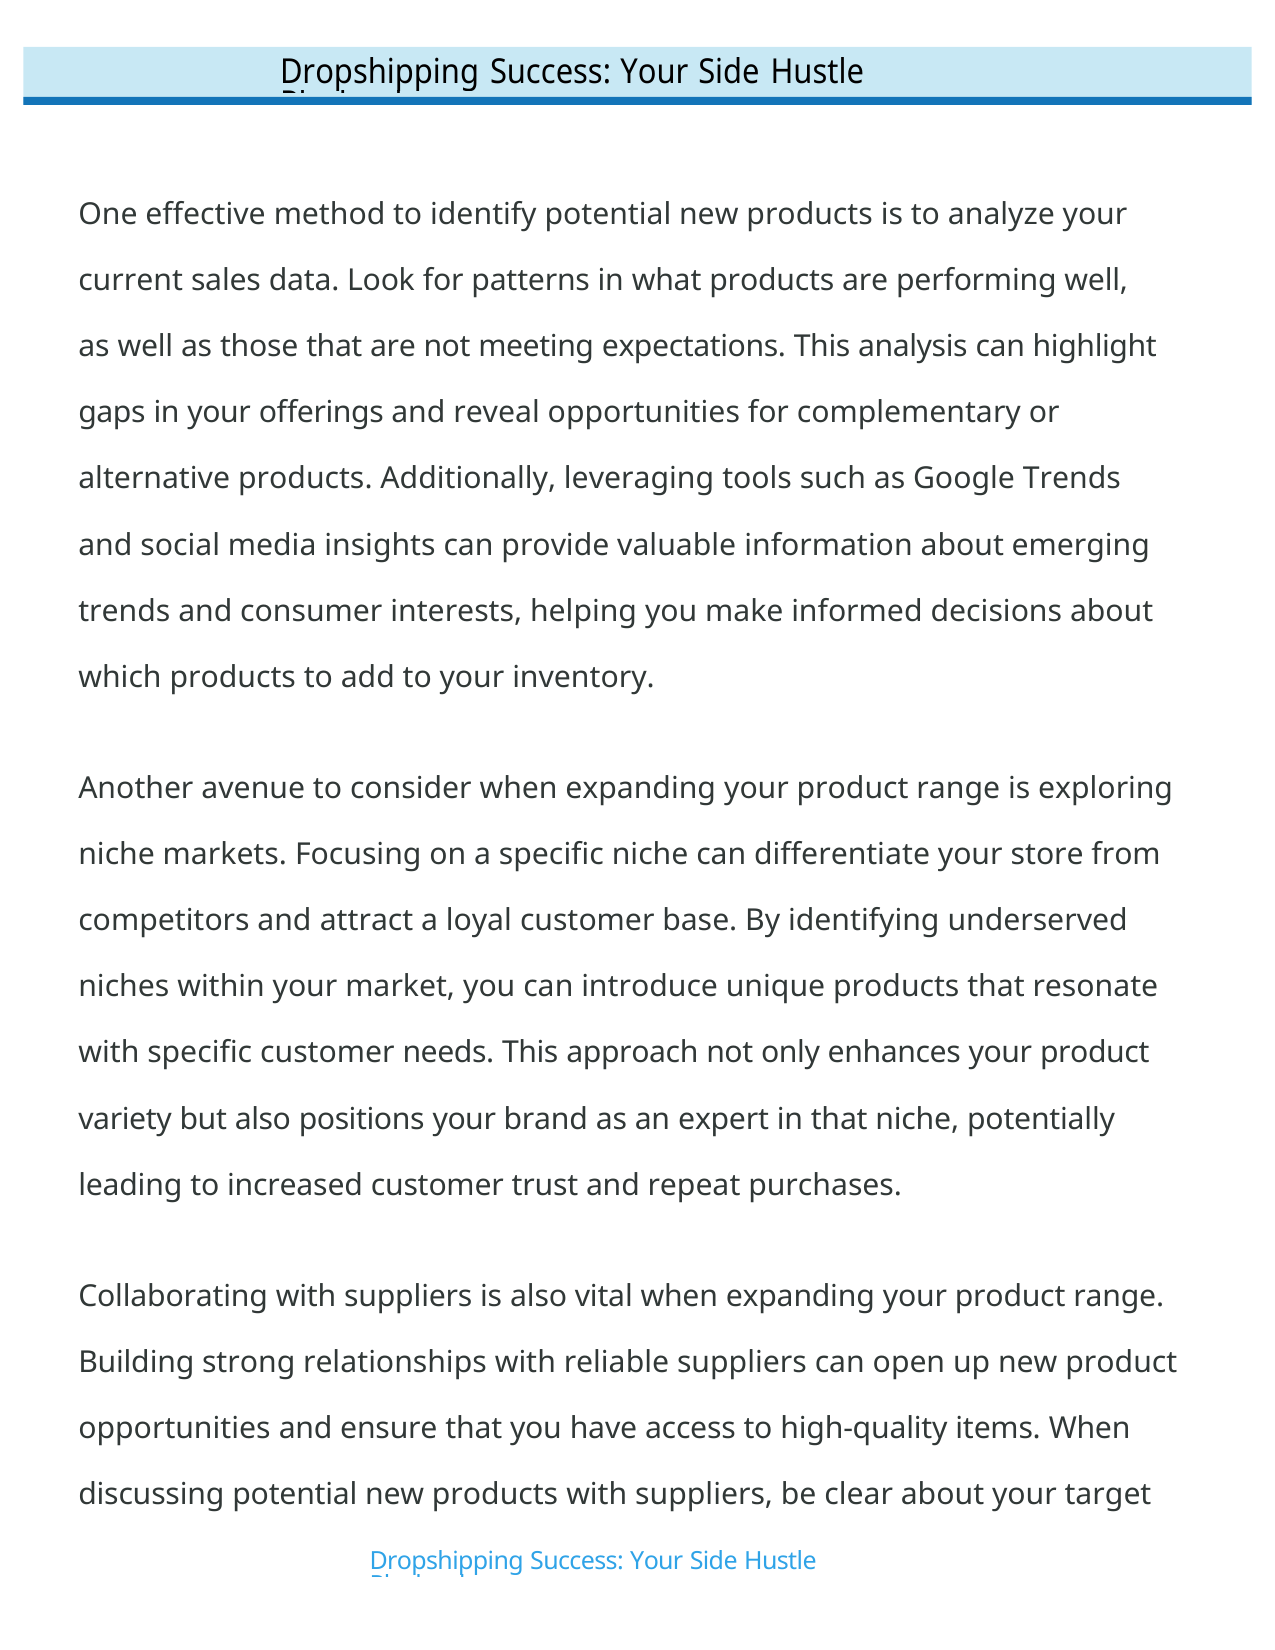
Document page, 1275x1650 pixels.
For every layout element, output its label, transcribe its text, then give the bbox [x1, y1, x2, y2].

text One effective method to identify potential new products is to analyze your current sales data. Look for patterns in what products are performing well, as well as those that are not meeting expectations. This analysis can highlight gaps in your offerings and reveal opportunities for complementary or alternative products. Additionally, leveraging tools such as Google Trends and social media insights can provide valuable information about emerging trends and consumer interests, helping you make informed decisions about which products to add to your inventory. [78, 192, 1166, 696]
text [78, 1274, 1193, 1513]
text Another avenue to consider when expanding your product range is exploring niche markets. Focusing on a specific niche can differentiate your store from competitors and attract a loyal customer base. By identifying underserved niches within your market, you can introduce unique products that resonate with specific customer needs. This approach not only enhances your product variety but also positions your brand as an expert in that niche, potentially leading to increased customer trust and repeat purchases. [78, 766, 1194, 1204]
